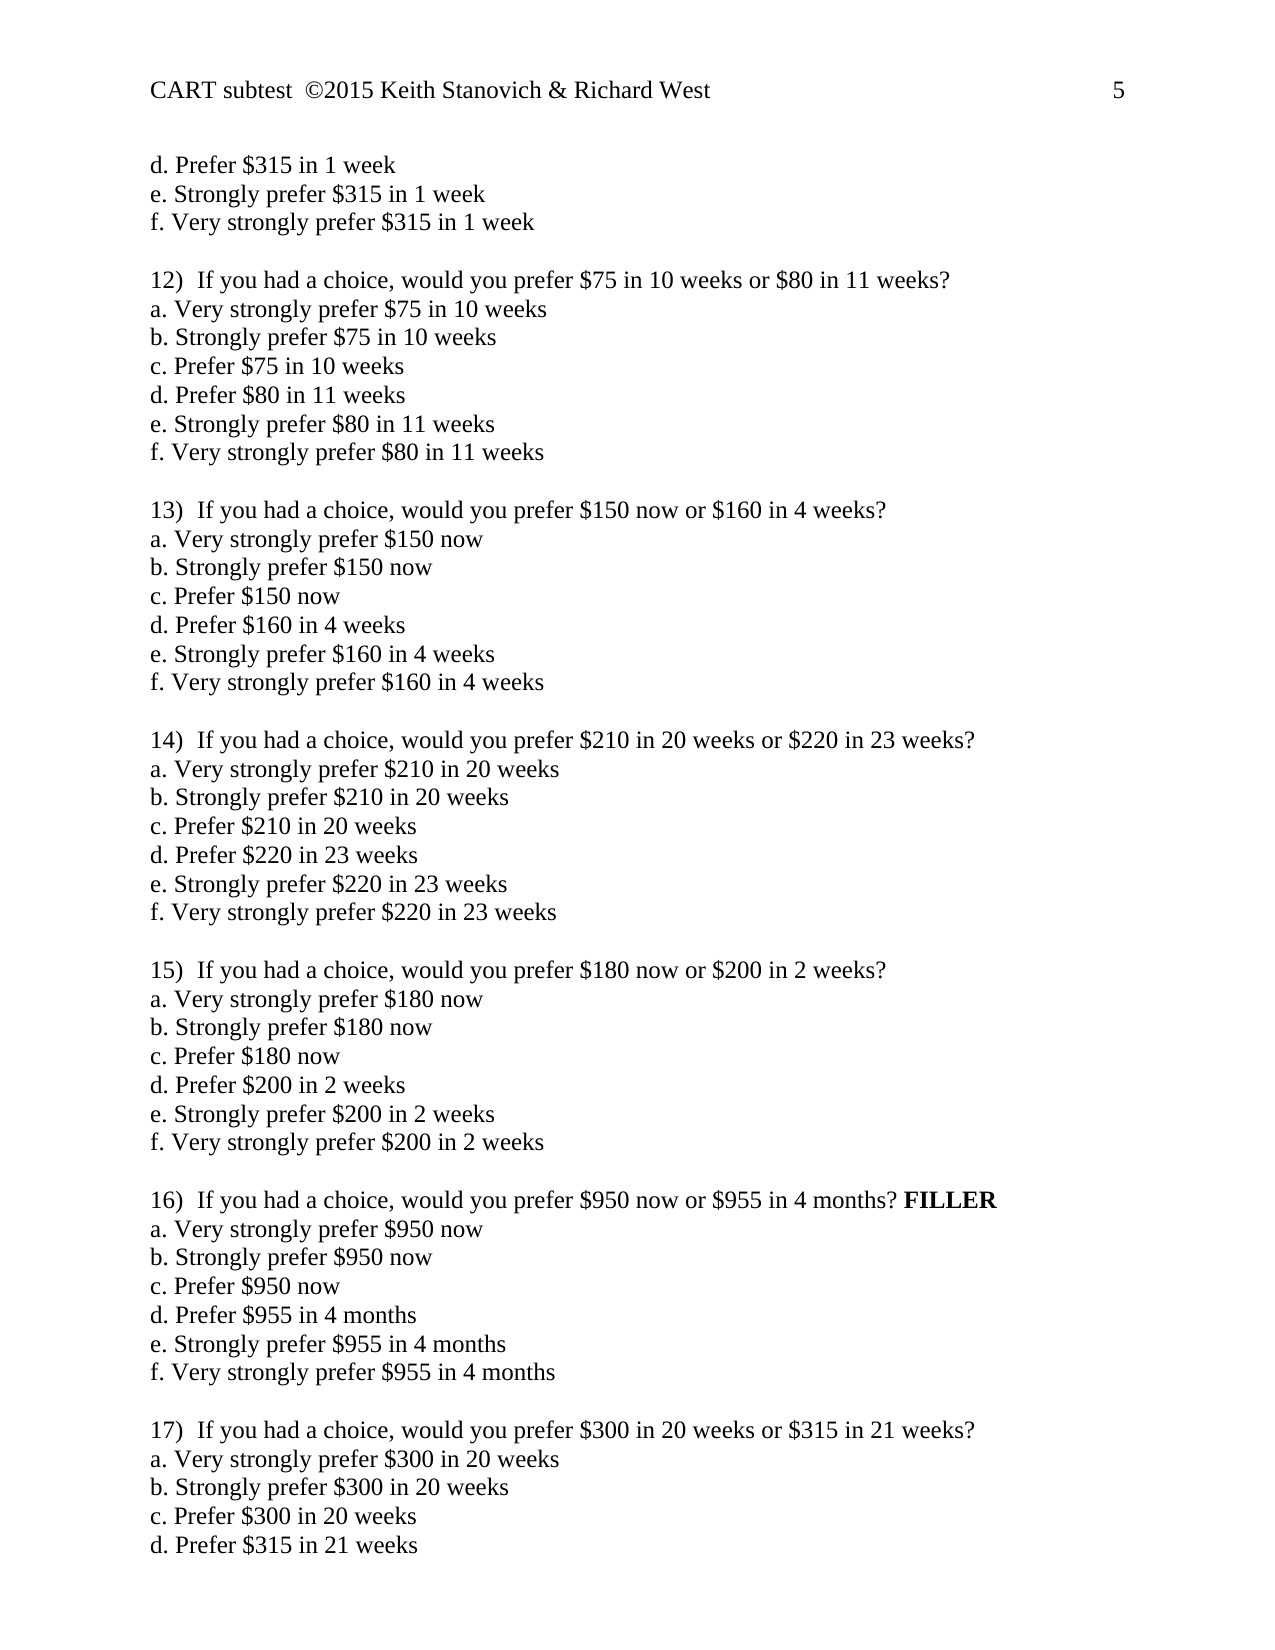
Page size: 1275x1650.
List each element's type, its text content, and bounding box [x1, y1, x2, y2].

text d. Prefer $220 in 23 weeks [150, 840, 1125, 869]
text f. Very strongly prefer $160 in 4 weeks [150, 667, 1125, 696]
text e. Strongly prefer $955 in 4 months [150, 1329, 1125, 1357]
text a. Very strongly prefer $300 in 20 weeks [150, 1444, 1125, 1472]
text a. Very strongly prefer $180 now [150, 984, 1125, 1012]
text d. Prefer $160 in 4 weeks [150, 610, 1125, 639]
text d. Prefer $955 in 4 months [150, 1300, 1125, 1329]
text 14) If you had a choice, would you prefer $210 in 20 weeks or $220 in 23 weeks? [150, 725, 1125, 754]
text f. Very strongly prefer $955 in 4 months [150, 1357, 1125, 1386]
text b. Strongly prefer $210 in 20 weeks [150, 782, 1125, 811]
text 16) If you had a choice, would you prefer $950 now or $955 in 4 months? FILLER [150, 1185, 1125, 1214]
text b. Strongly prefer $950 now [150, 1242, 1125, 1271]
text e. Strongly prefer $160 in 4 weeks [150, 639, 1125, 667]
text e. Strongly prefer $220 in 23 weeks [150, 869, 1125, 897]
text 17) If you had a choice, would you prefer $300 in 20 weeks or $315 in 21 weeks? [150, 1415, 1125, 1444]
text c. Prefer $950 now [150, 1271, 1125, 1300]
text d. Prefer $200 in 2 weeks [150, 1070, 1125, 1099]
text d. Prefer $315 in 21 weeks [150, 1530, 1125, 1559]
text a. Very strongly prefer $950 now [150, 1214, 1125, 1242]
text c. Prefer $300 in 20 weeks [150, 1501, 1125, 1530]
text c. Prefer $210 in 20 weeks [150, 811, 1125, 840]
text d. Prefer $315 in 1 week [150, 150, 1125, 179]
text b. Strongly prefer $75 in 10 weeks [150, 322, 1125, 351]
text a. Very strongly prefer $210 in 20 weeks [150, 754, 1125, 782]
text f. Very strongly prefer $80 in 11 weeks [150, 437, 1125, 466]
text b. Strongly prefer $180 now [150, 1012, 1125, 1041]
text 15) If you had a choice, would you prefer $180 now or $200 in 2 weeks? [150, 955, 1125, 984]
text a. Very strongly prefer $150 now [150, 524, 1125, 552]
text e. Strongly prefer $80 in 11 weeks [150, 409, 1125, 437]
text e. Strongly prefer $200 in 2 weeks [150, 1099, 1125, 1127]
text f. Very strongly prefer $220 in 23 weeks [150, 897, 1125, 926]
text e. Strongly prefer $315 in 1 week [150, 179, 1125, 207]
text a. Very strongly prefer $75 in 10 weeks [150, 294, 1125, 322]
text b. Strongly prefer $150 now [150, 552, 1125, 581]
text d. Prefer $80 in 11 weeks [150, 380, 1125, 409]
text c. Prefer $75 in 10 weeks [150, 351, 1125, 380]
text f. Very strongly prefer $315 in 1 week [150, 207, 1125, 236]
text 12) If you had a choice, would you prefer $75 in 10 weeks or $80 in 11 weeks? [150, 265, 1125, 294]
text c. Prefer $150 now [150, 581, 1125, 610]
text f. Very strongly prefer $200 in 2 weeks [150, 1127, 1125, 1156]
text 13) If you had a choice, would you prefer $150 now or $160 in 4 weeks? [150, 495, 1125, 524]
text c. Prefer $180 now [150, 1041, 1125, 1070]
text b. Strongly prefer $300 in 20 weeks [150, 1472, 1125, 1501]
